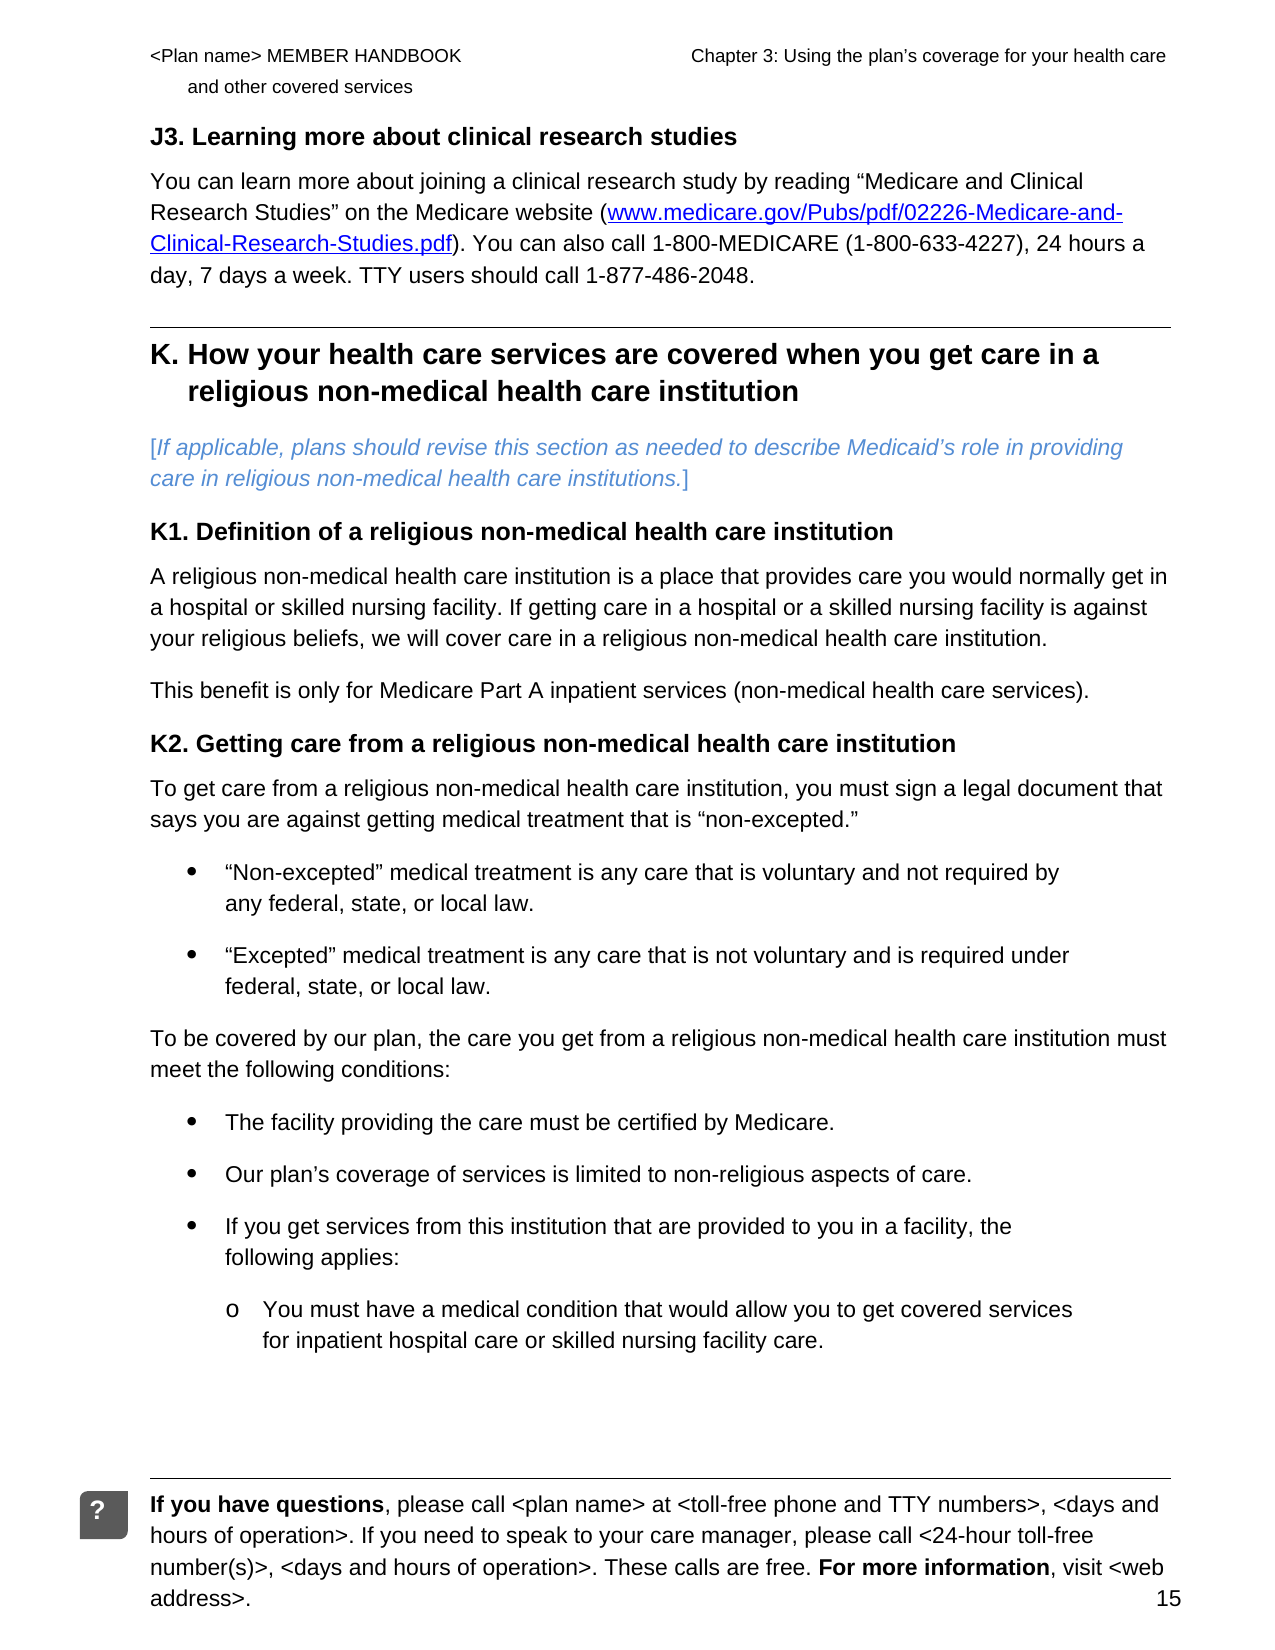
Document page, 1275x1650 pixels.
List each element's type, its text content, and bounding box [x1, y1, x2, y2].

list The facility providing the care must be certified by Medicare. [187, 1105, 1096, 1136]
text To be covered by our plan, the care you get from a religious non-medical health care institution must meet the following conditions: [150, 1022, 1171, 1084]
list You must have a medical condition that would allow you to get covered services for inpatient hospital care or skilled nursing facility care. [225, 1292, 1096, 1355]
text [If applicable, plans should revise this section as needed to describe Medicaid’s role in providing care in religious non-medical health care institutions.] [150, 430, 1171, 492]
subtitle How your health care services are covered when you get care in a religious non-medical health care institution [150, 328, 1171, 409]
list Our plan’s coverage of services is limited to non-religious aspects of care. [187, 1157, 1096, 1188]
subtitle K1. Definition of a religious non-medical health care institution [150, 513, 1096, 547]
text You can learn more about joining a clinical research study by reading “Medicare and Clinical Research Studies” on the Medicare website (www.medicare.gov/Pubs/pdf/02226-Medicare-and-Clinical-Research-Studies.pdf). You can also call 1-800-MEDICARE (1-800-633-4227), 24 hours a day, 7 days a week. TTY users should call 1-877-486-2048. [150, 164, 1171, 289]
text A religious non-medical health care institution is a place that provides care you would normally get in a hospital or skilled nursing facility. If getting care in a hospital or a skilled nursing facility is against your religious beliefs, we will cover care in a religious non-medical health care institution. [150, 559, 1171, 653]
subtitle J3. Learning more about clinical research studies [150, 118, 1096, 152]
list “Non-excepted” medical treatment is any care that is voluntary and not required by any federal, state, or local law. [187, 855, 1096, 917]
text To get care from a religious non-medical health care institution, you must sign a legal document that says you are against getting medical treatment that is “non-excepted.” [150, 772, 1171, 834]
list “Excepted” medical treatment is any care that is not voluntary and is required under federal, state, or local law. [187, 938, 1096, 1001]
text This benefit is only for Medicare Part A inpatient services (non-medical health care services). [150, 674, 1171, 705]
subtitle K2. Getting care from a religious non-medical health care institution [150, 726, 1096, 759]
list If you get services from this institution that are provided to you in a facility, the following applies: [187, 1209, 1096, 1272]
